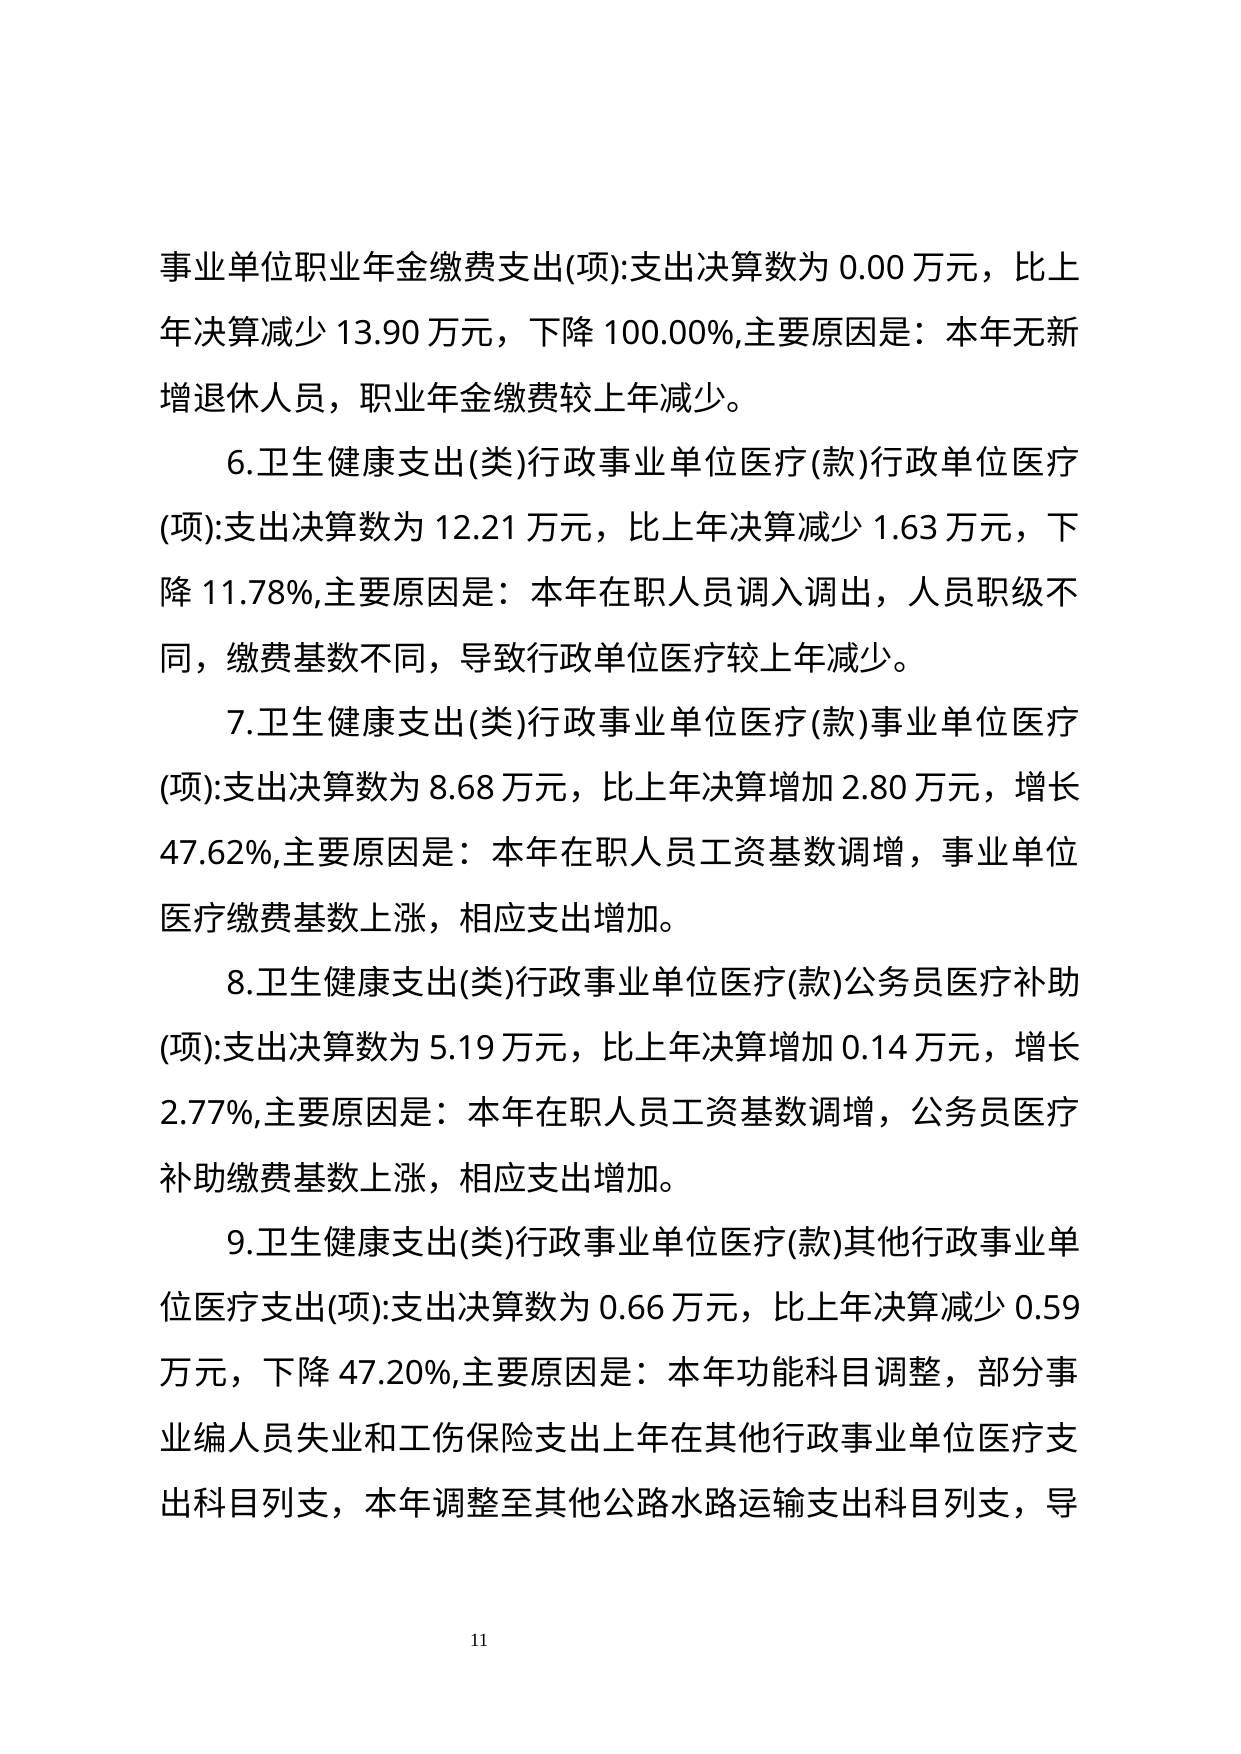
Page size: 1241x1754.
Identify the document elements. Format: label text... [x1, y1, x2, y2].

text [159, 233, 1081, 428]
text 8.卫生健康支出(类)行政事业单位医疗(款)公务员医疗补助(项):支出决算数为5.19万元，比上年决算增加0.14万元，增长2.77%,主要原因是：本年在职人员工资基数调增，公务员医疗补助缴费基数上涨，相应支出增加。 [159, 948, 1081, 1208]
text 7.卫生健康支出(类)行政事业单位医疗(款)事业单位医疗(项):支出决算数为8.68万元，比上年决算增加2.80万元，增长47.62%,主要原因是：本年在职人员工资基数调增，事业单位医疗缴费基数上涨，相应支出增加。 [159, 688, 1081, 948]
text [159, 1208, 1081, 1533]
text 6.卫生健康支出(类)行政事业单位医疗(款)行政单位医疗(项):支出决算数为12.21万元，比上年决算减少1.63万元，下降11.78%,主要原因是：本年在职人员调入调出，人员职级不同，缴费基数不同，导致行政单位医疗较上年减少。 [159, 428, 1081, 688]
